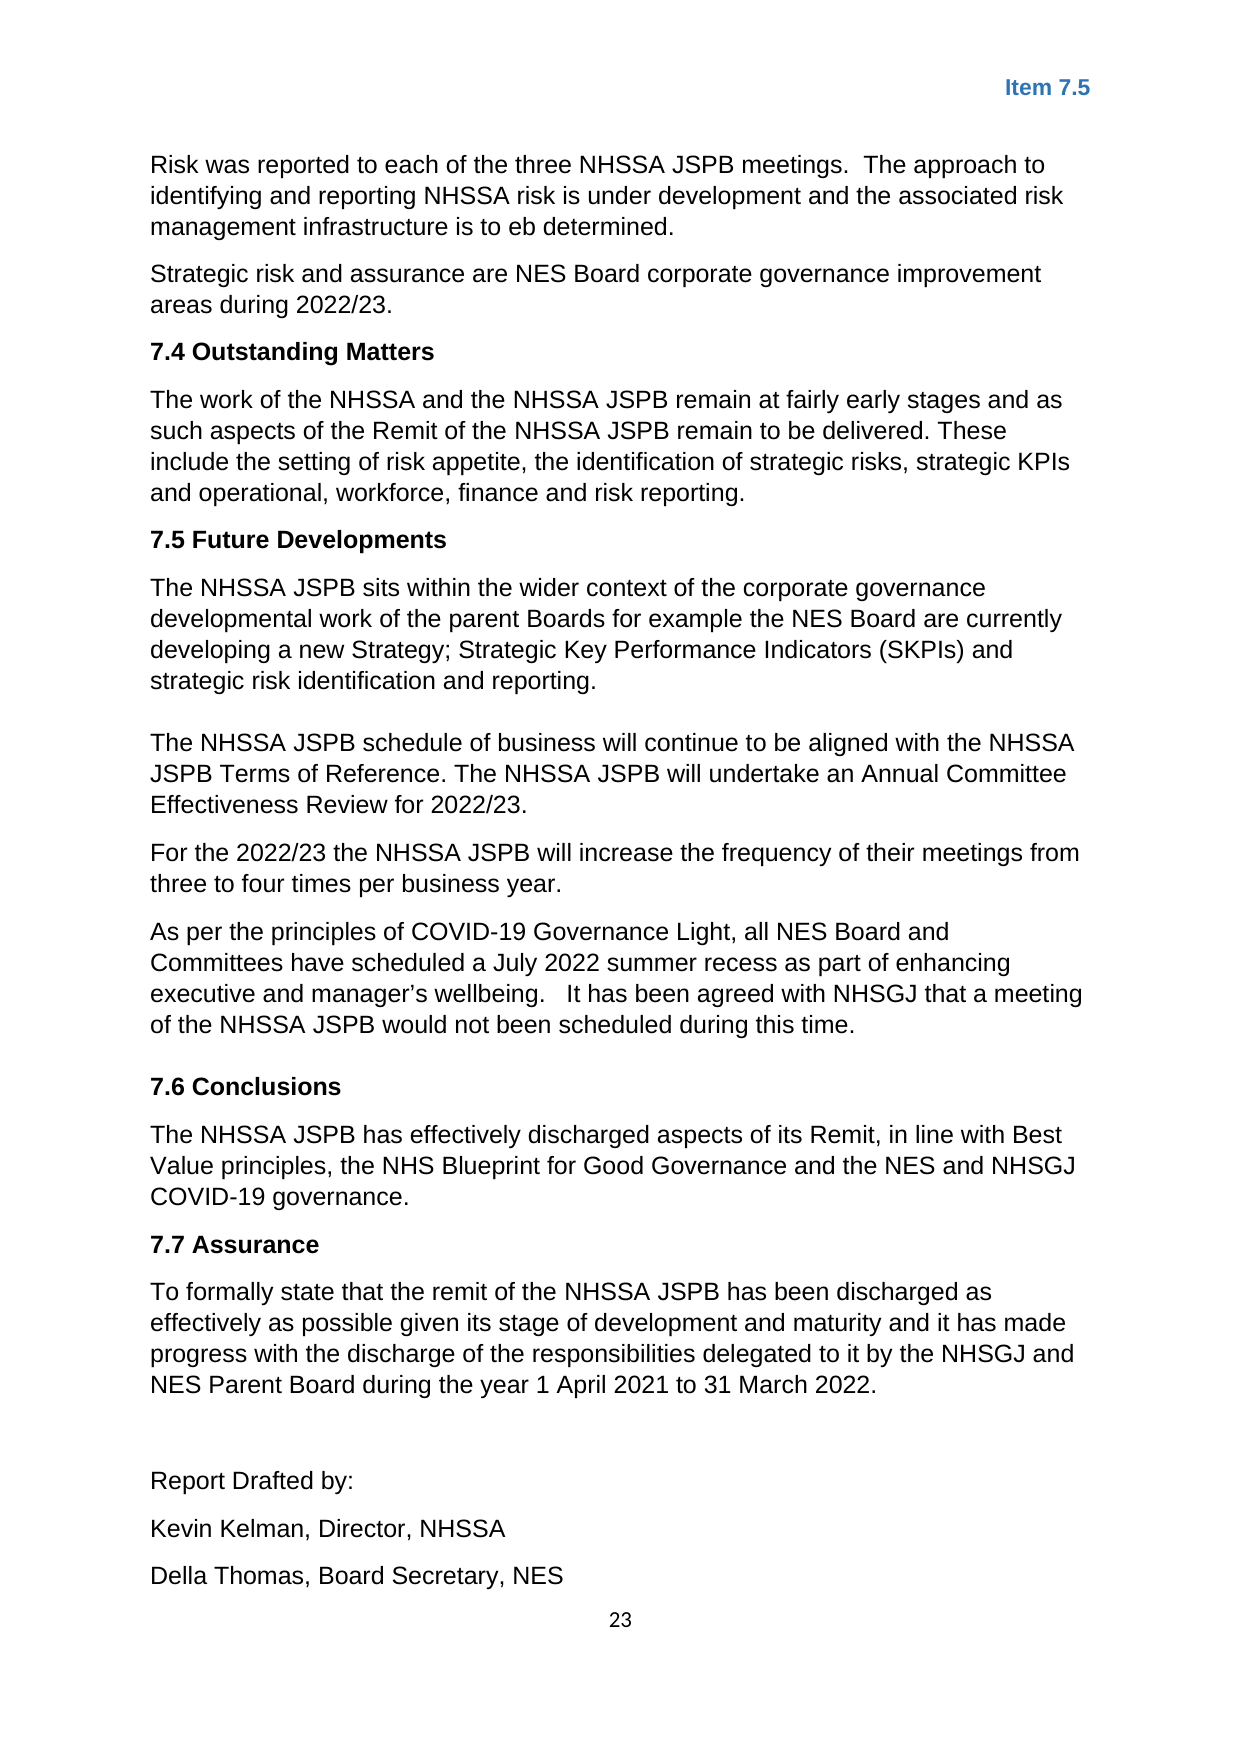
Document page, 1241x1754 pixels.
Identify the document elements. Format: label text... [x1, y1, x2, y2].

text 7.5 Future Developments [150, 526, 1090, 554]
text 7.7 Assurance [150, 1230, 1090, 1258]
text The work of the NHSSA and the NHSSA JSPB remain at fairly early stages and as such aspects of the Remit of the NHSSA JSPB remain to be delivered. These include the setting of risk appetite, the identification of strategic risks, strategic KPIs and operational, workforce, finance and risk reporting. [150, 385, 1090, 507]
text To formally state that the remit of the NHSSA JSPB has been discharged as effectively as possible given its stage of development and maturity and it has made progress with the discharge of the responsibilities delegated to it by the NHSGJ and NES Parent Board during the year 1 April 2021 to 31 March 2022. [150, 1277, 1090, 1399]
text The NHSSA JSPB schedule of business will continue to be aligned with the NHSSA JSPB Terms of Reference. The NHSSA JSPB will undertake an Annual Committee Effectiveness Review for 2022/23. [150, 728, 1090, 819]
text Della Thomas, Board Secretary, NES [150, 1561, 1090, 1590]
text Risk was reported to each of the three NHSSA JSPB meetings. The approach to identifying and reporting NHSSA risk is under development and the associated risk management infrastructure is to eb determined. [150, 150, 1090, 240]
text The NHSSA JSPB sits within the wider context of the corporate governance developmental work of the parent Boards for example the NES Board are currently developing a new Strategy; Strategic Key Performance Indicators (SKPIs) and strategic risk identification and reporting. [150, 573, 1090, 695]
text 7.6 Conclusions [150, 1072, 1090, 1101]
text The NHSSA JSPB has effectively discharged aspects of its Remit, in line with Best Value principles, the NHS Blueprint for Good Governance and the NES and NHSGJ COVID-19 governance. [150, 1120, 1090, 1211]
text Strategic risk and assurance are NES Board corporate governance improvement areas during 2022/23. [150, 259, 1090, 318]
text 7.4 Outstanding Matters [150, 337, 1090, 366]
text As per the principles of COVID-19 Governance Light, all NES Board and Committees have scheduled a July 2022 summer recess as part of enhancing executive and manager’s wellbeing. It has been agreed with NHSGJ that a meeting of the NHSSA JSPB would not been scheduled during this time. [150, 917, 1090, 1039]
text For the 2022/23 the NHSSA JSPB will increase the frequency of their meetings from three to four times per business year. [150, 838, 1090, 898]
text Report Drafted by: [150, 1466, 1090, 1495]
text Kevin Kelman, Director, NHSSA [150, 1514, 1090, 1542]
